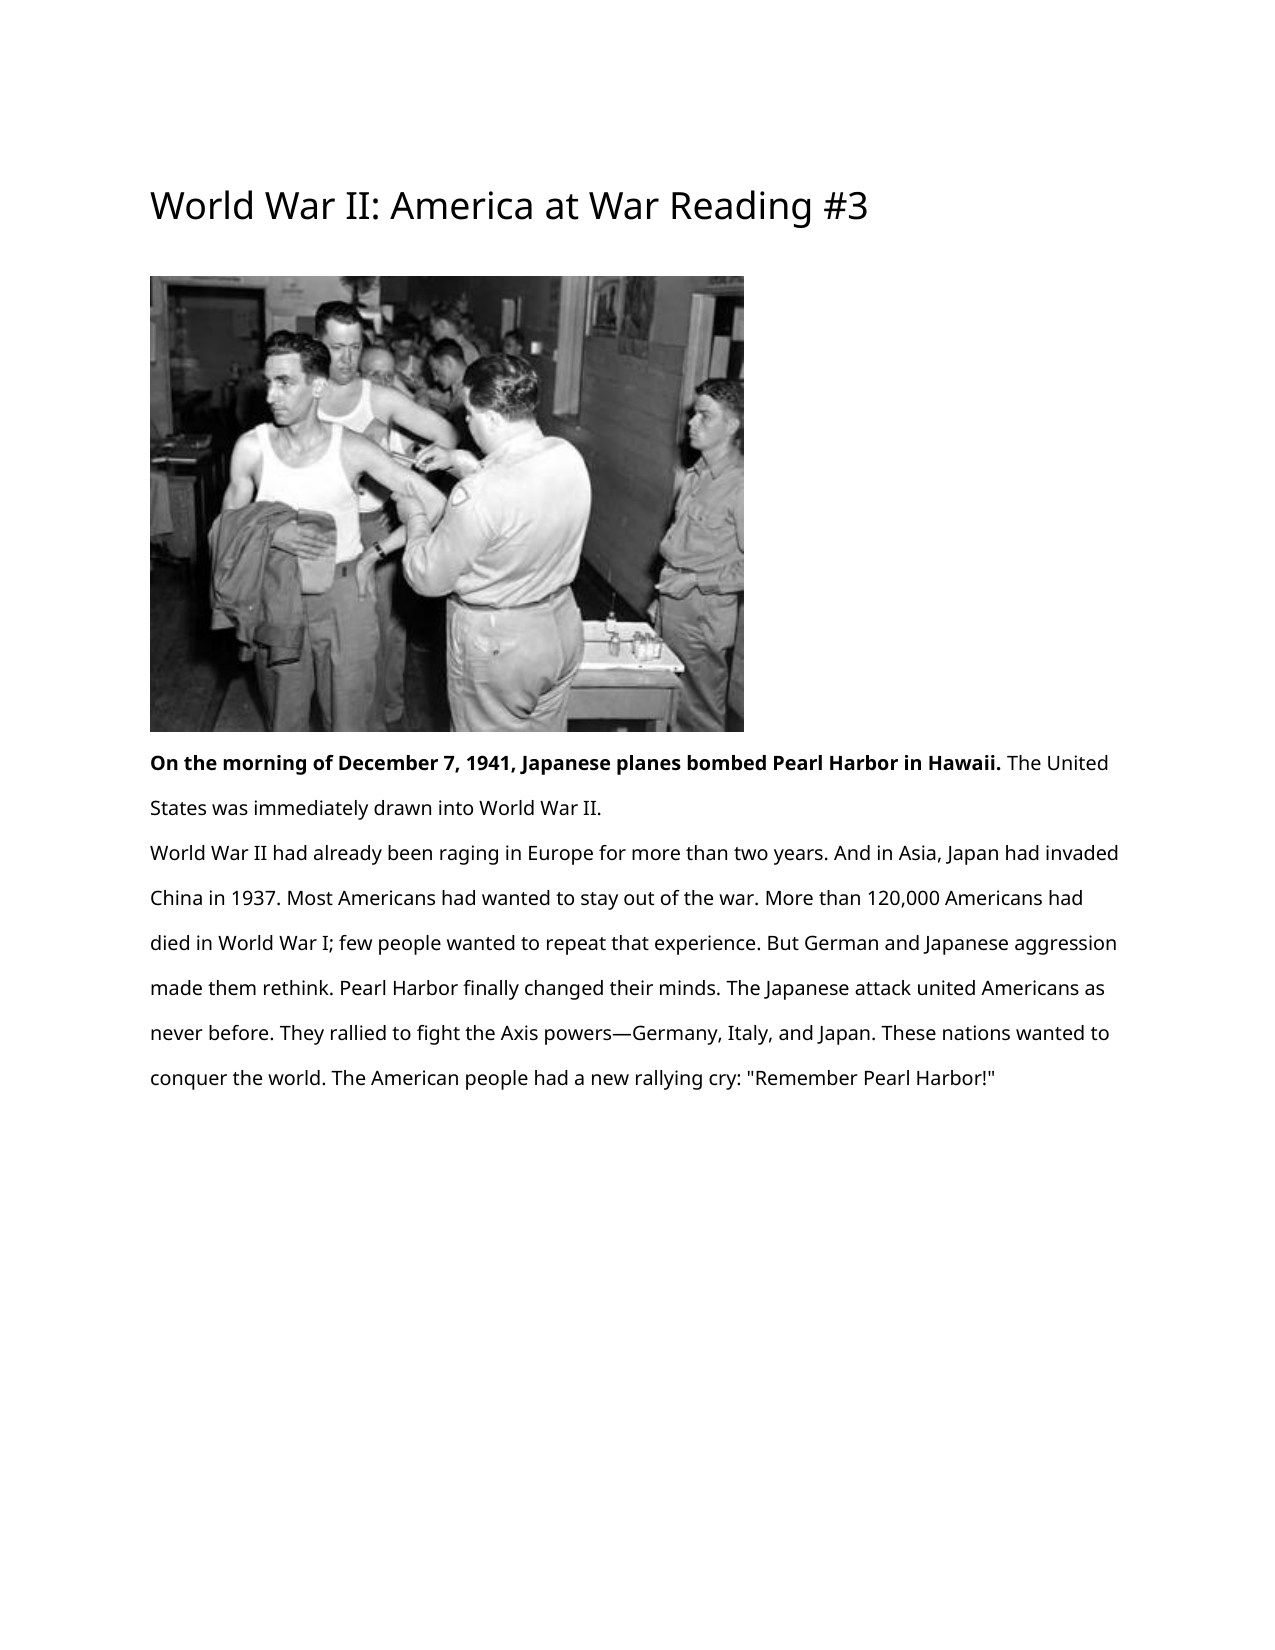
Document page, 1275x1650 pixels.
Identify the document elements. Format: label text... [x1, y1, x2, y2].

text World War II had already been raging in Europe for more than two years. And in Asia, Japan had invaded China in 1937. Most Americans had wanted to stay out of the war. More than 120,000 Americans had died in World War I; few people wanted to repeat that experience. But German and Japanese aggression made them rethink. Pearl Harbor finally changed their minds. The Japanese attack united Americans as never before. They rallied to fight the Axis powers—Germany, Italy, and Japan. These nations wanted to conquer the world. The American people had a new rallying cry: "Remember Pearl Harbor!" [150, 822, 1125, 1092]
picture [150, 276, 744, 732]
text On the morning of December 7, 1941, Japanese planes bombed Pearl Harbor in Hawaii. The United States was immediately drawn into World War II. [150, 732, 1125, 822]
text World War II: America at War Reading #3 [150, 179, 1125, 230]
